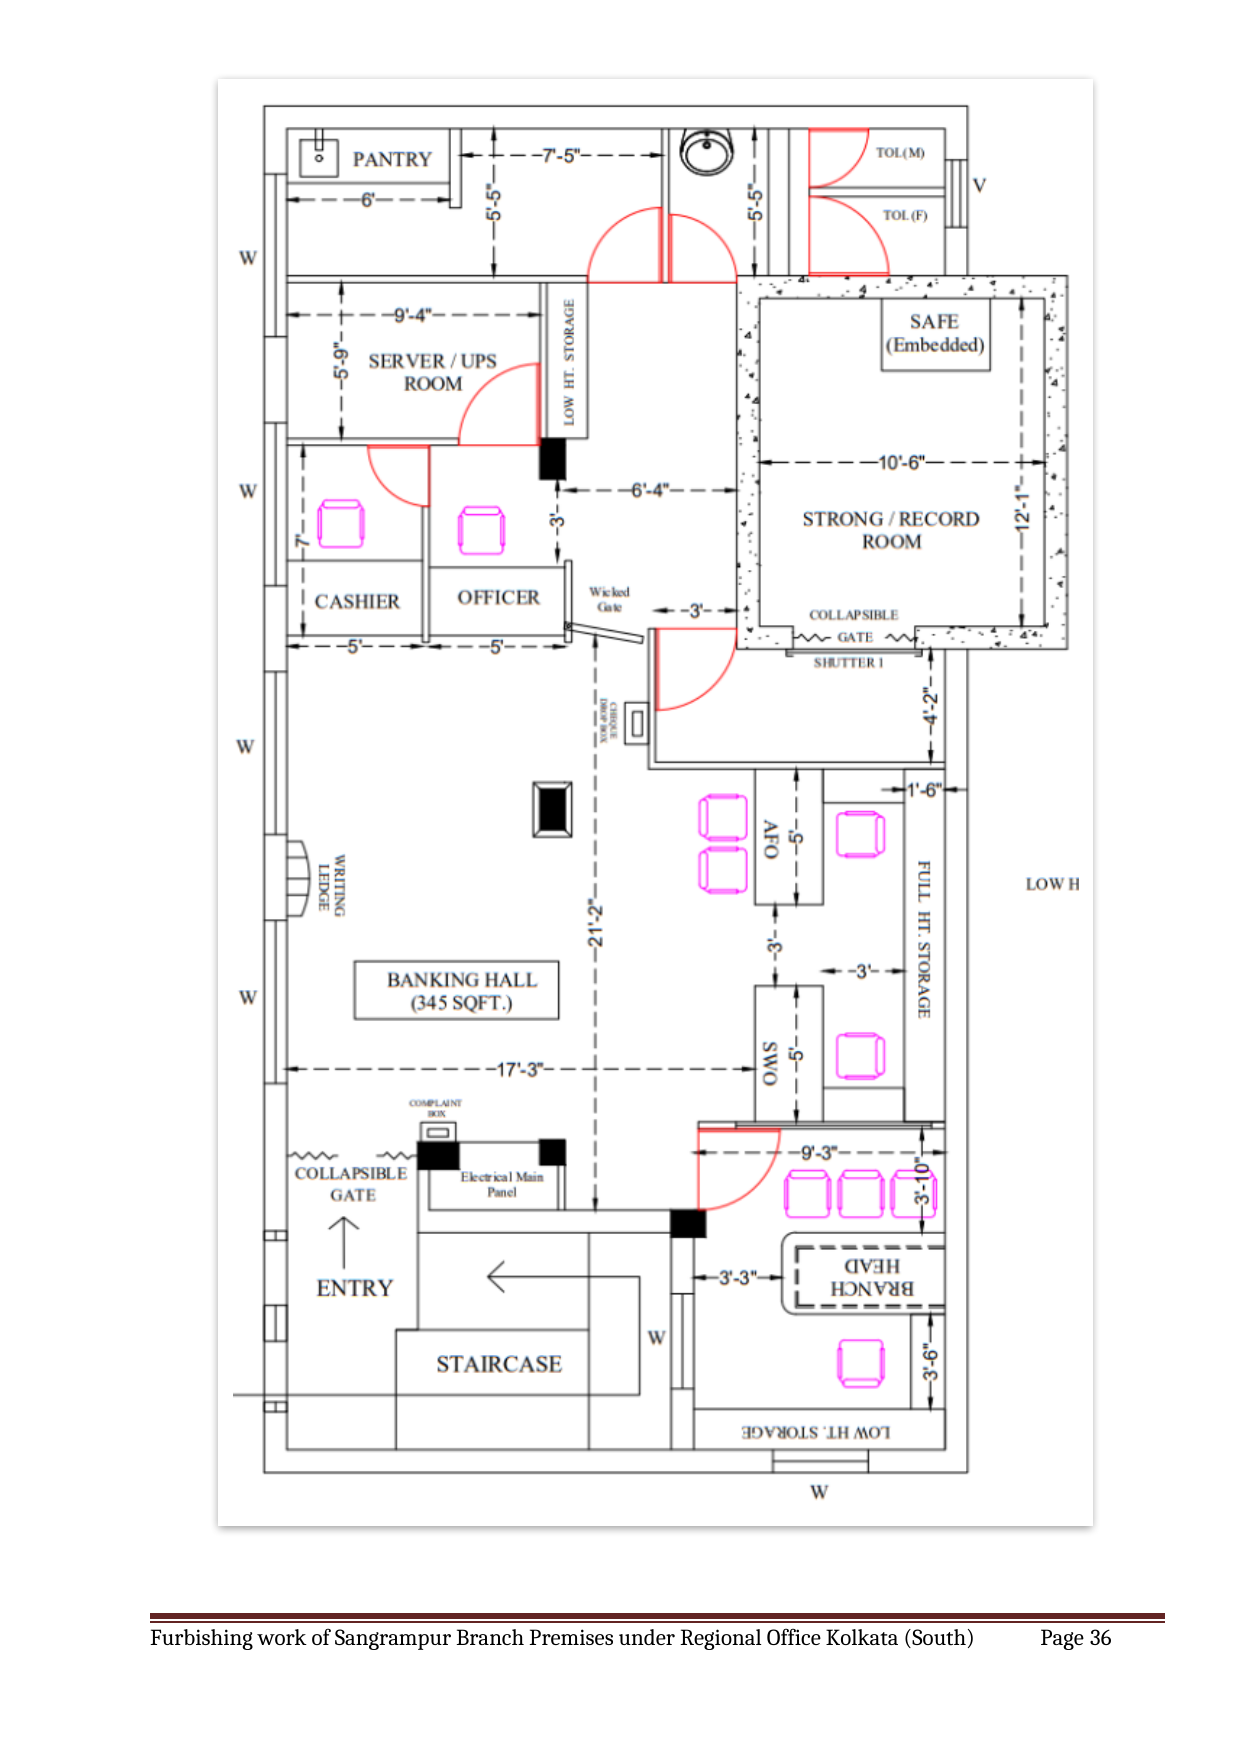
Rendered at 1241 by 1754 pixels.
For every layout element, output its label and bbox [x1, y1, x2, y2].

picture [233, 93, 1079, 1511]
